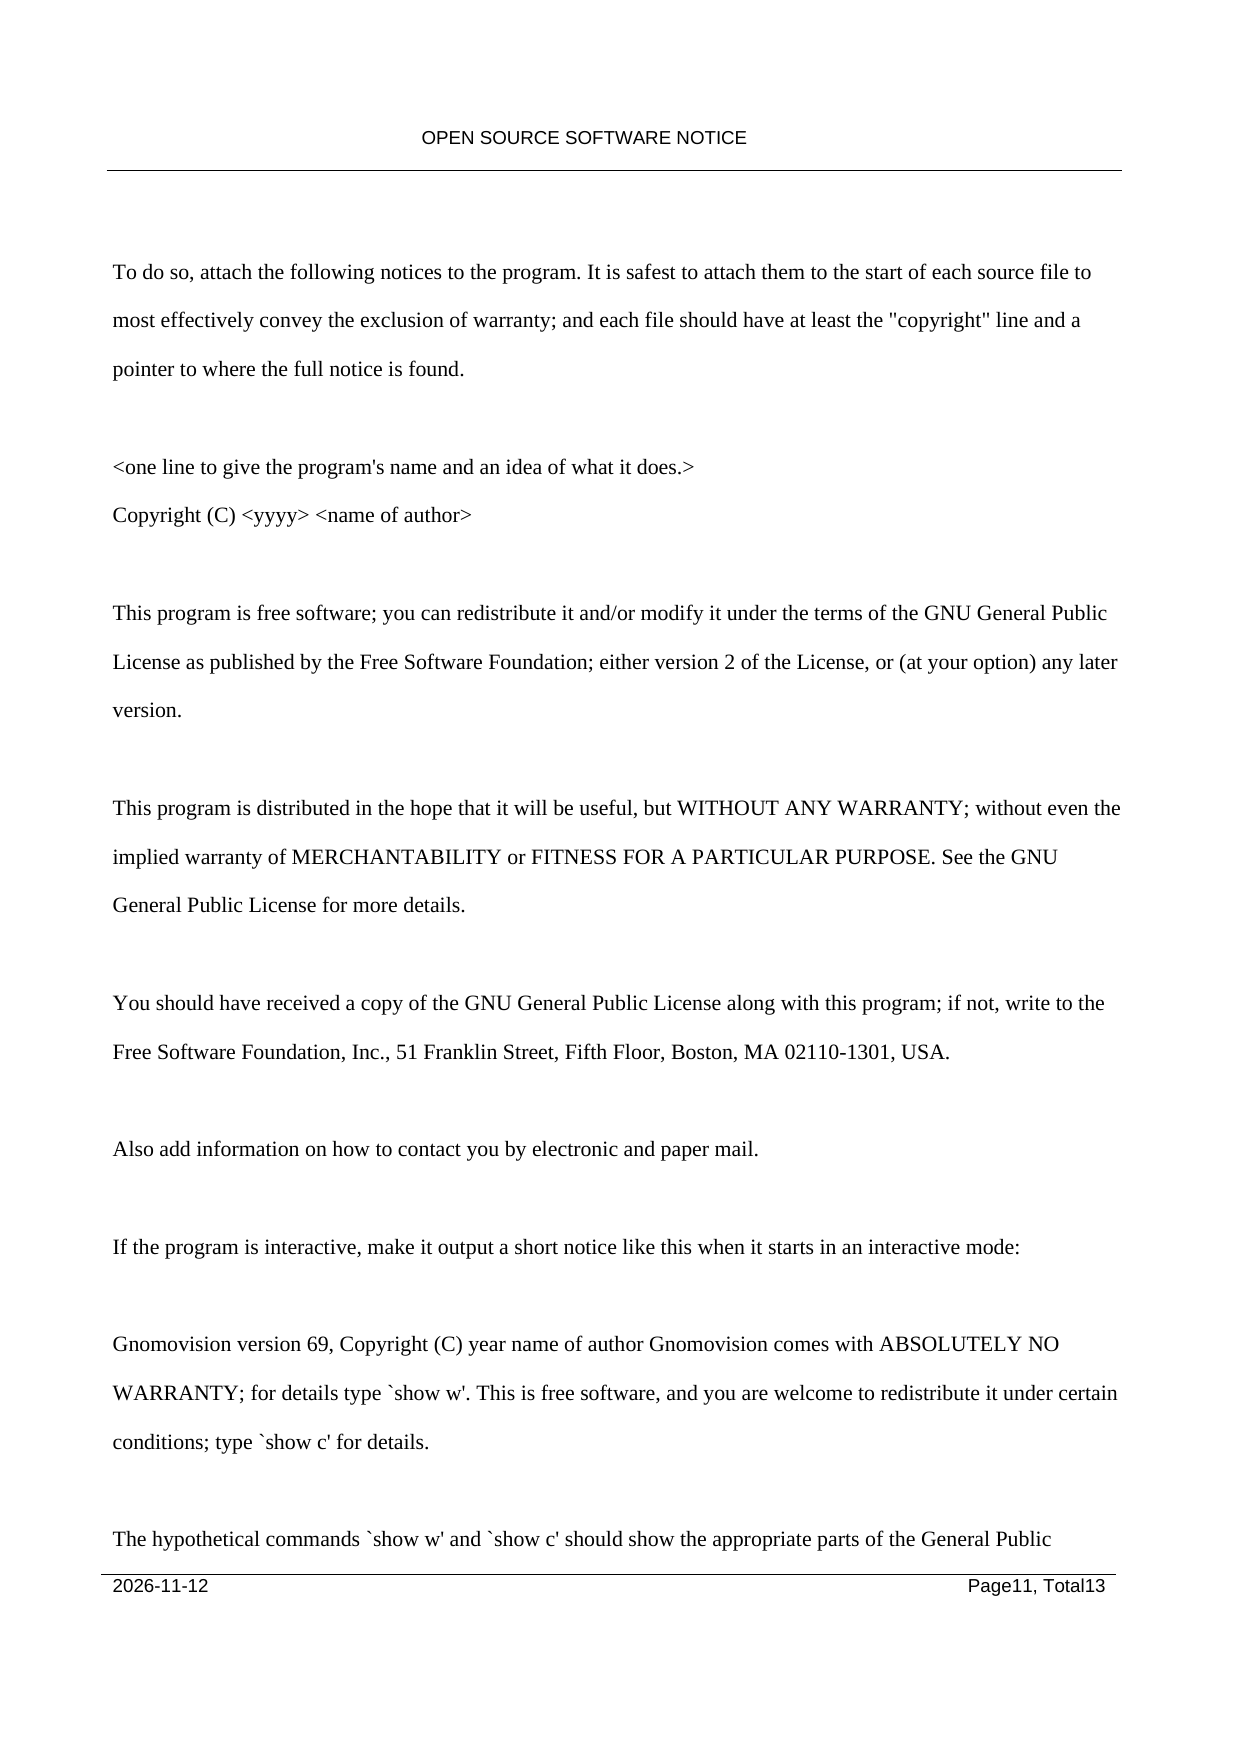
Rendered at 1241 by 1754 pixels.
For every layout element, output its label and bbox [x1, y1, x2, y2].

text [112, 206, 1128, 1555]
